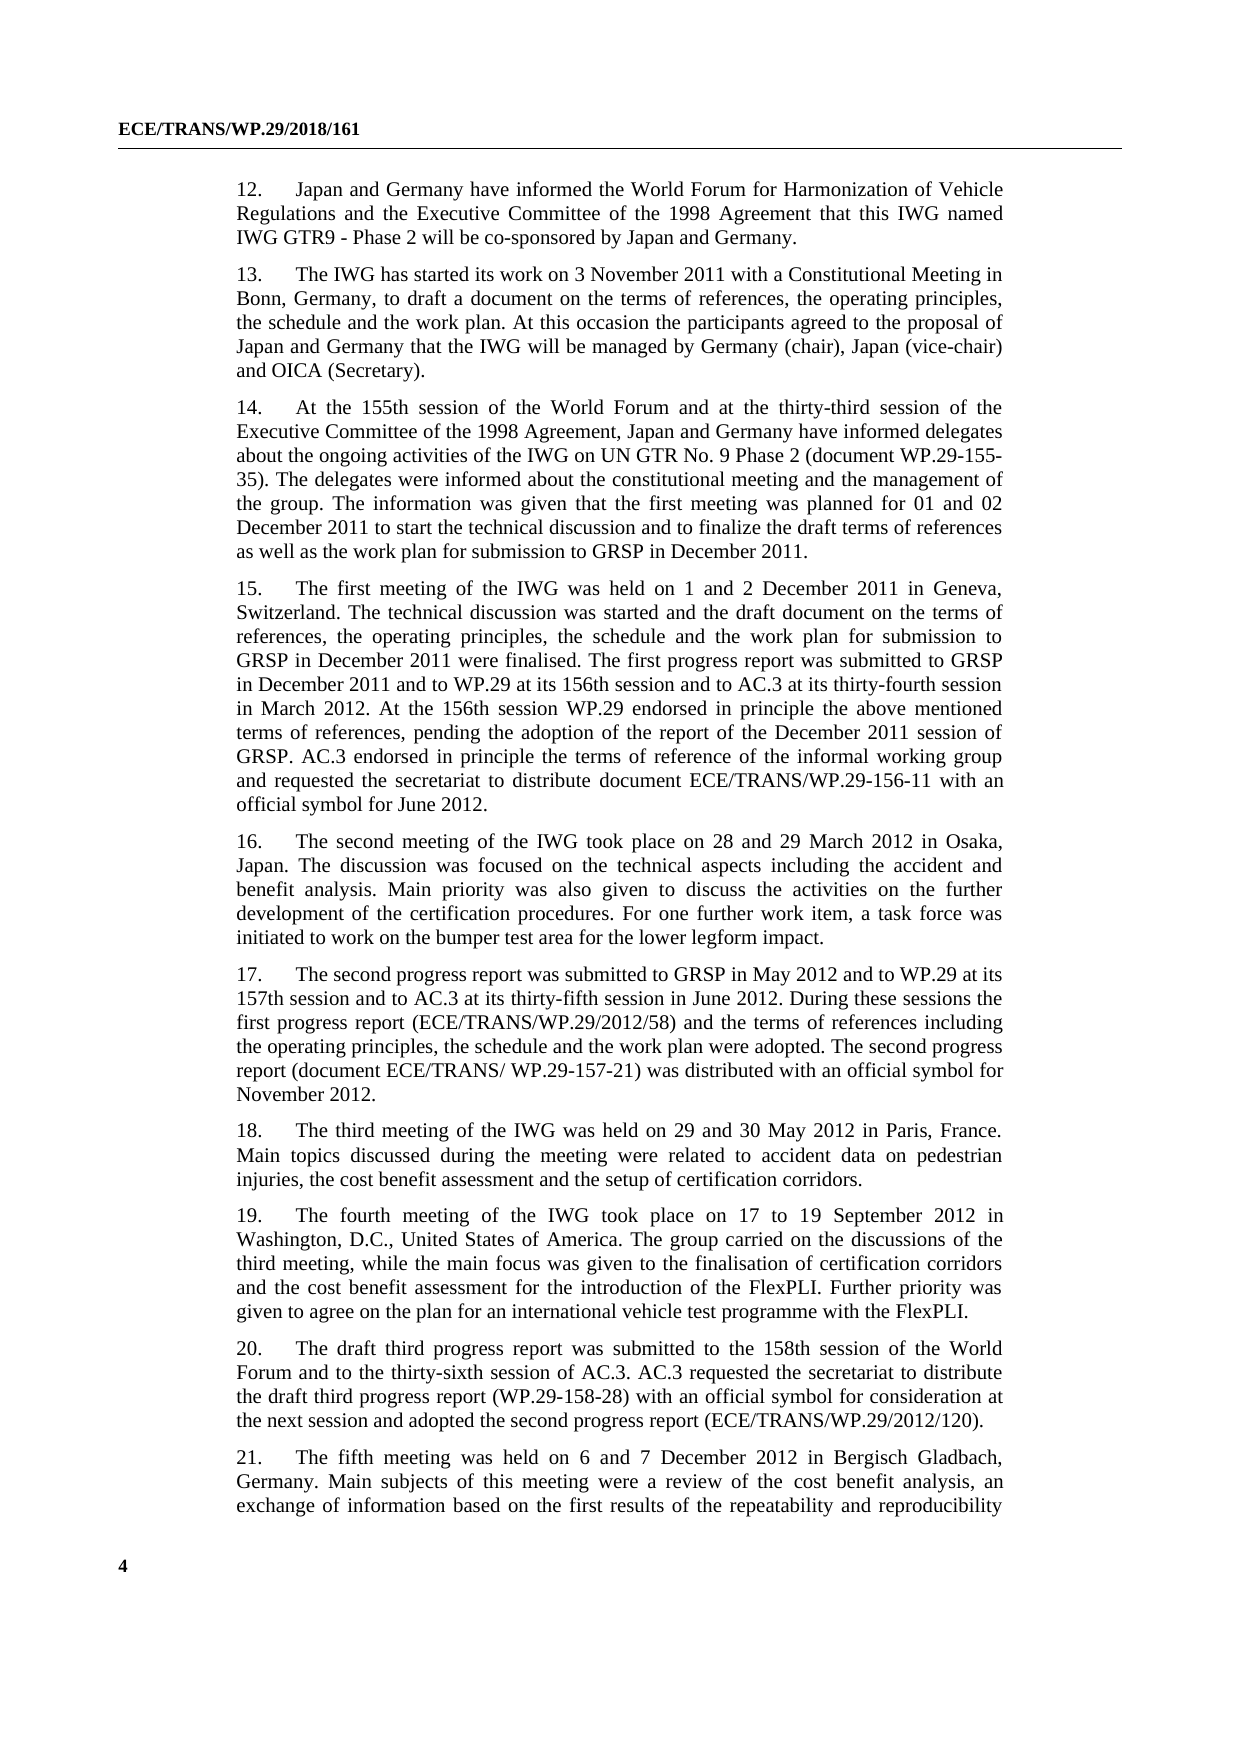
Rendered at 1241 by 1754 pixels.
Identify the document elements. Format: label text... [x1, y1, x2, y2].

text 14. At the 155th session of the World Forum and at the thirty-third session of the Executive Committee of the 1998 Agreement, Japan and Germany have informed delegates about the ongoing activities of the IWG on UN GTR No. 9 Phase 2 (document WP.29-155-35). The delegates were informed about the constitutional meeting and the management of the group. The information was given that the first meeting was planned for 01 and 02 December 2011 to start the technical discussion and to finalize the draft terms of references as well as the work plan for submission to GRSP in December 2011. [236, 395, 1004, 563]
text 16. The second meeting of the IWG took place on 28 and 29 March 2012 in Osaka, Japan. The discussion was focused on the technical aspects including the accident and benefit analysis. Main priority was also given to discuss the activities on the further development of the certification procedures. For one further work item, a task force was initiated to work on the bumper test area for the lower legform impact. [236, 829, 1004, 949]
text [236, 1445, 1004, 1517]
text 13. The IWG has started its work on 3 November 2011 with a Constitutional Meeting in Bonn, Germany, to draft a document on the terms of references, the operating principles, the schedule and the work plan. At this occasion the participants agreed to the proposal of Japan and Germany that the IWG will be managed by Germany (chair), Japan (vice-chair) and OICA (Secretary). [236, 262, 1004, 382]
text 19. The fourth meeting of the IWG took place on 17 to 19 September 2012 in Washington, D.C., United States of America. The group carried on the discussions of the third meeting, while the main focus was given to the finalisation of certification corridors and the cost benefit assessment for the introduction of the FlexPLI. Further priority was given to agree on the plan for an international vehicle test programme with the FlexPLI. [236, 1203, 1004, 1323]
text 18. The third meeting of the IWG was held on 29 and 30 May 2012 in Paris, France. Main topics discussed during the meeting were related to accident data on pedestrian injuries, the cost benefit assessment and the setup of certification corridors. [236, 1118, 1004, 1191]
text 20. The draft third progress report was submitted to the 158th session of the World Forum and to the thirty-sixth session of AC.3. AC.3 requested the secretariat to distribute the draft third progress report (WP.29-158-28) with an official symbol for consideration at the next session and adopted the second progress report (ECE/TRANS/WP.29/2012/120). [236, 1336, 1004, 1432]
text 12. Japan and Germany have informed the World Forum for Harmonization of Vehicle Regulations and the Executive Committee of the 1998 Agreement that this IWG named IWG GTR9 - Phase 2 will be co-sponsored by Japan and Germany. [236, 177, 1004, 249]
text 15. The first meeting of the IWG was held on 1 and 2 December 2011 in Geneva, Switzerland. The technical discussion was started and the draft document on the terms of references, the operating principles, the schedule and the work plan for submission to GRSP in December 2011 were finalised. The first progress report was submitted to GRSP in December 2011 and to WP.29 at its 156th session and to AC.3 at its thirty-fourth session in March 2012. At the 156th session WP.29 endorsed in principle the above mentioned terms of references, pending the adoption of the report of the December 2011 session of GRSP. AC.3 endorsed in principle the terms of reference of the informal working group and requested the secretariat to distribute document ECE/TRANS/WP.29-156-11 with an official symbol for June 2012. [236, 576, 1004, 816]
text 17. The second progress report was submitted to GRSP in May 2012 and to WP.29 at its 157th session and to AC.3 at its thirty-fifth session in June 2012. During these sessions the first progress report (ECE/TRANS/WP.29/2012/58) and the terms of references including the operating principles, the schedule and the work plan were adopted. The second progress report (document ECE/TRANS/ WP.29-157-21) was distributed with an official symbol for November 2012. [236, 962, 1004, 1106]
